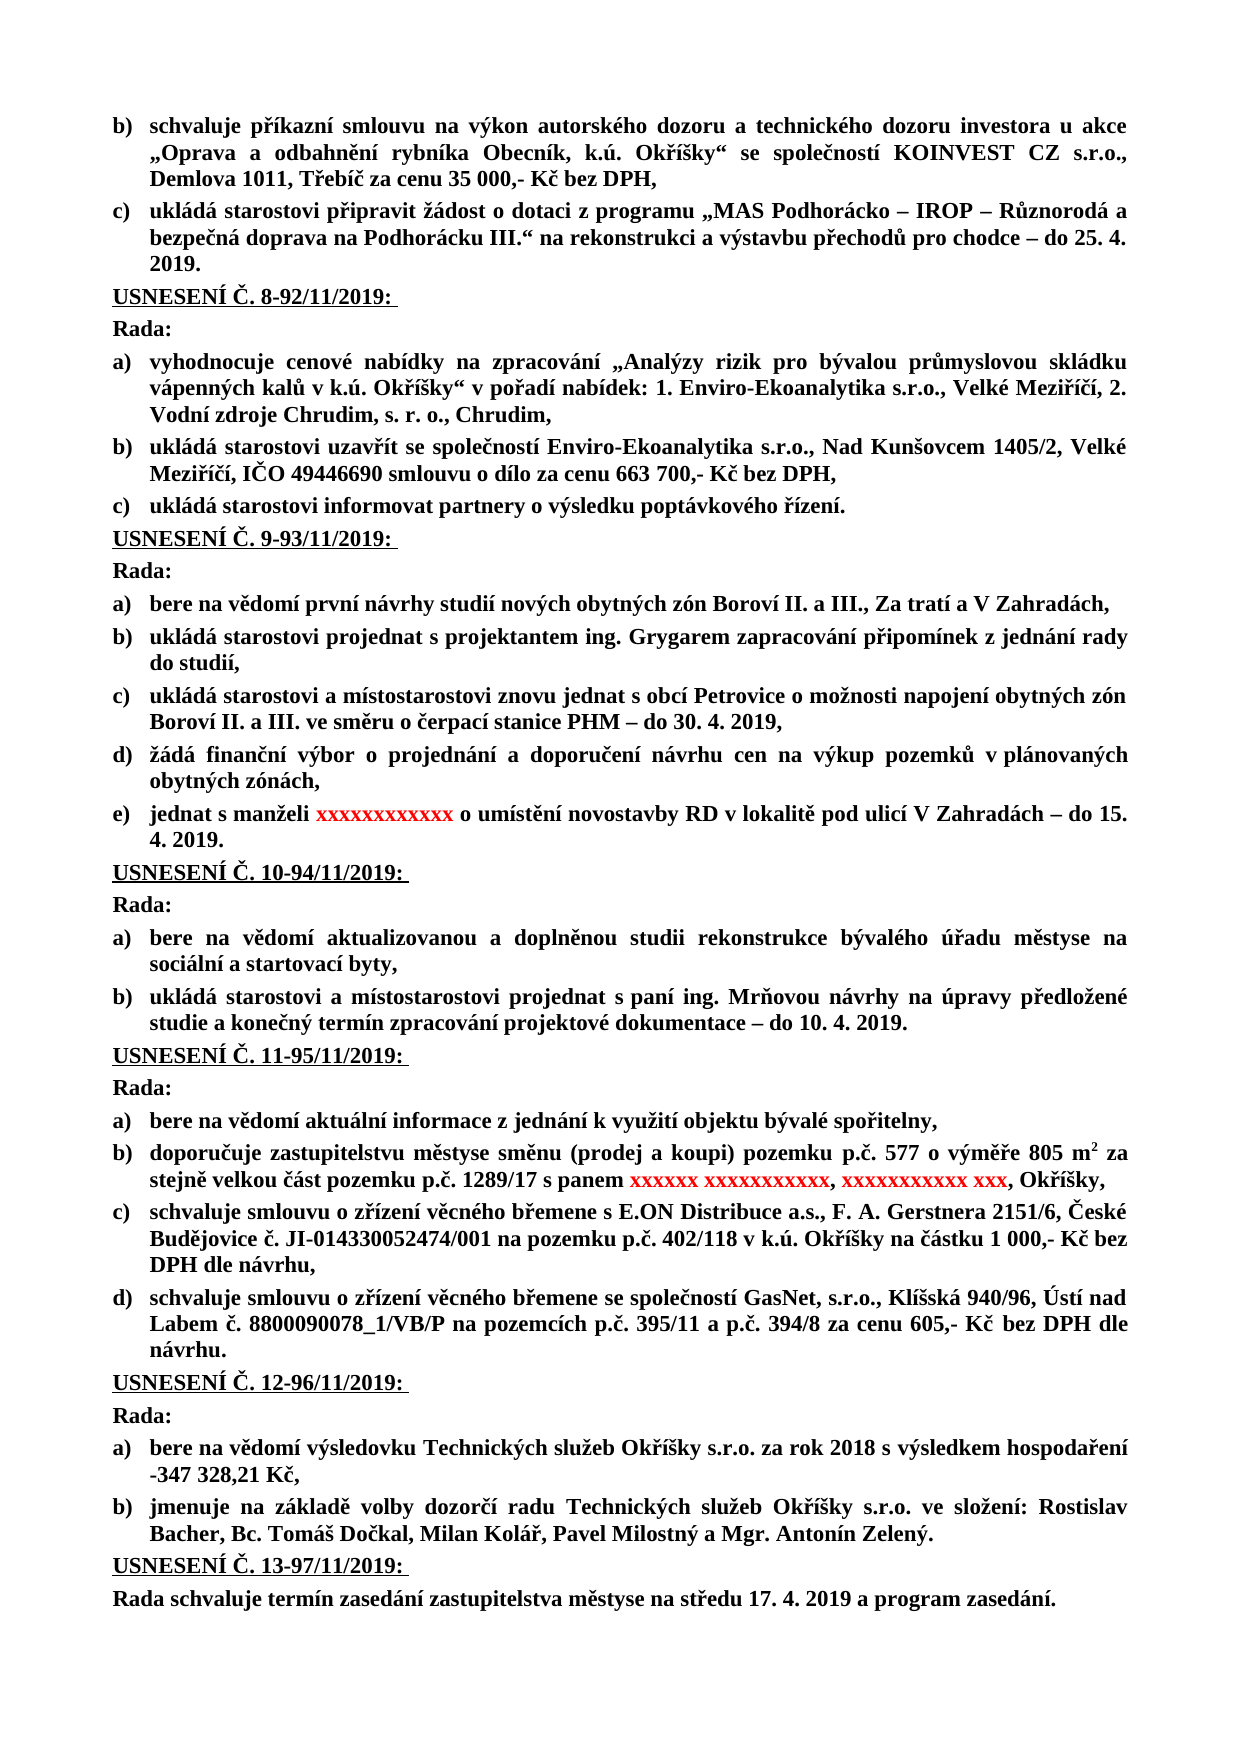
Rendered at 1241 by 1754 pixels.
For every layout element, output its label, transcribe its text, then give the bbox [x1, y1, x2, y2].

list jmenuje na základě volby dozorčí radu Technických služeb Okříšky s.r.o. ve složení: Rostislav Bacher, Bc. Tomáš Dočkal, Milan Kolář, Pavel Milostný a Mgr. Antonín Zelený. [112, 1493, 1128, 1546]
text Rada: [112, 891, 1128, 917]
list žádá finanční výbor o projednání a doporučení návrhu cen na výkup pozemků v plánovaných obytných zónách, [112, 741, 1128, 793]
list bere na vědomí aktualizovanou a doplněnou studii rekonstrukce bývalého úřadu městyse na sociální a startovací byty, [112, 924, 1128, 976]
text Usnesení Č. 13-97/11/2019: [112, 1552, 1128, 1578]
list schvaluje smlouvu o zřízení věcného břemene s E.ON Distribuce a.s., F. A. Gerstnera 2151/6, České Budějovice č. JI-014330052474/001 na pozemku p.č. 402/118 v k.ú. Okříšky na částku 1 000,- Kč bez DPH dle návrhu, [112, 1198, 1128, 1277]
text Usnesení Č. 10-94/11/2019: [112, 858, 1128, 885]
text Usnesení Č. 12-96/11/2019: [112, 1369, 1128, 1395]
text Rada: [112, 1074, 1128, 1101]
list ukládá starostovi projednat s projektantem ing. Grygarem zapracování připomínek z jednání rady do studií, [112, 623, 1128, 675]
list schvaluje smlouvu o zřízení věcného břemene se společností GasNet, s.r.o., Klíšská 940/96, Ústí nad Labem č. 8800090078_1/VB/P na pozemcích p.č. 395/11 a p.č. 394/8 za cenu 605,- Kč bez DPH dle návrhu. [112, 1284, 1128, 1363]
list bere na vědomí první návrhy studií nových obytných zón Boroví II. a III., Za tratí a V Zahradách, [112, 590, 1128, 616]
list bere na vědomí aktuální informace z jednání k využití objektu bývalé spořitelny, [112, 1107, 1128, 1133]
list jednat s manželi xxxxxxxxxxxx o umístění novostavby RD v lokalitě pod ulicí V Zahradách – do 15. 4. 2019. [112, 799, 1128, 852]
text Rada schvaluje termín zasedání zastupitelstva městyse na středu 17. 4. 2019 a program zasedání. [112, 1585, 1128, 1611]
list schvaluje příkazní smlouvu na výkon autorského dozoru a technického dozoru investora u akce „Oprava a odbahnění rybníka Obecník, k.ú. Okříšky“ se společností KOINVEST CZ s.r.o., Demlova 1011, Třebíč za cenu 35 000,- Kč bez DPH, [112, 112, 1128, 191]
list ukládá starostovi připravit žádost o dotaci z programu „MAS Podhorácko – IROP – Různorodá a bezpečná doprava na Podhorácku III.“ na rekonstrukci a výstavbu přechodů pro chodce – do 25. 4. 2019. [112, 197, 1128, 277]
text Usnesení Č. 8-92/11/2019: [112, 283, 1128, 309]
text Usnesení Č. 9-93/11/2019: [112, 525, 1128, 551]
list ukládá starostovi a místostarostovi znovu jednat s obcí Petrovice o možnosti napojení obytných zón Boroví II. a III. ve směru o čerpací stanice PHM – do 30. 4. 2019, [112, 682, 1128, 734]
list ukládá starostovi a místostarostovi projednat s paní ing. Mrňovou návrhy na úpravy předložené studie a konečný termín zpracování projektové dokumentace – do 10. 4. 2019. [112, 983, 1128, 1035]
list vyhodnocuje cenové nabídky na zpracování „Analýzy rizik pro bývalou průmyslovou skládku vápenných kalů v k.ú. Okříšky“ v pořadí nabídek: 1. Enviro-Ekoanalytika s.r.o., Velké Meziříčí, 2. Vodní zdroje Chrudim, s. r. o., Chrudim, [112, 348, 1128, 427]
text Rada: [112, 315, 1128, 342]
text Usnesení Č. 11-95/11/2019: [112, 1042, 1128, 1068]
list doporučuje zastupitelstvu městyse směnu (prodej a koupi) pozemku p.č. 577 o výměře 805 m2 za stejně velkou část pozemku p.č. 1289/17 s panem xxxxxx xxxxxxxxxxx, xxxxxxxxxxx xxx, Okříšky, [112, 1139, 1128, 1192]
list ukládá starostovi informovat partnery o výsledku poptávkového řízení. [112, 492, 1128, 519]
text Rada: [112, 1402, 1128, 1428]
list ukládá starostovi uzavřít se společností Enviro-Ekoanalytika s.r.o., Nad Kunšovcem 1405/2, Velké Meziříčí, IČO 49446690 smlouvu o dílo za cenu 663 700,- Kč bez DPH, [112, 433, 1128, 486]
list bere na vědomí výsledovku Technických služeb Okříšky s.r.o. za rok 2018 s výsledkem hospodaření -347 328,21 Kč, [112, 1434, 1128, 1487]
text Rada: [112, 557, 1128, 584]
